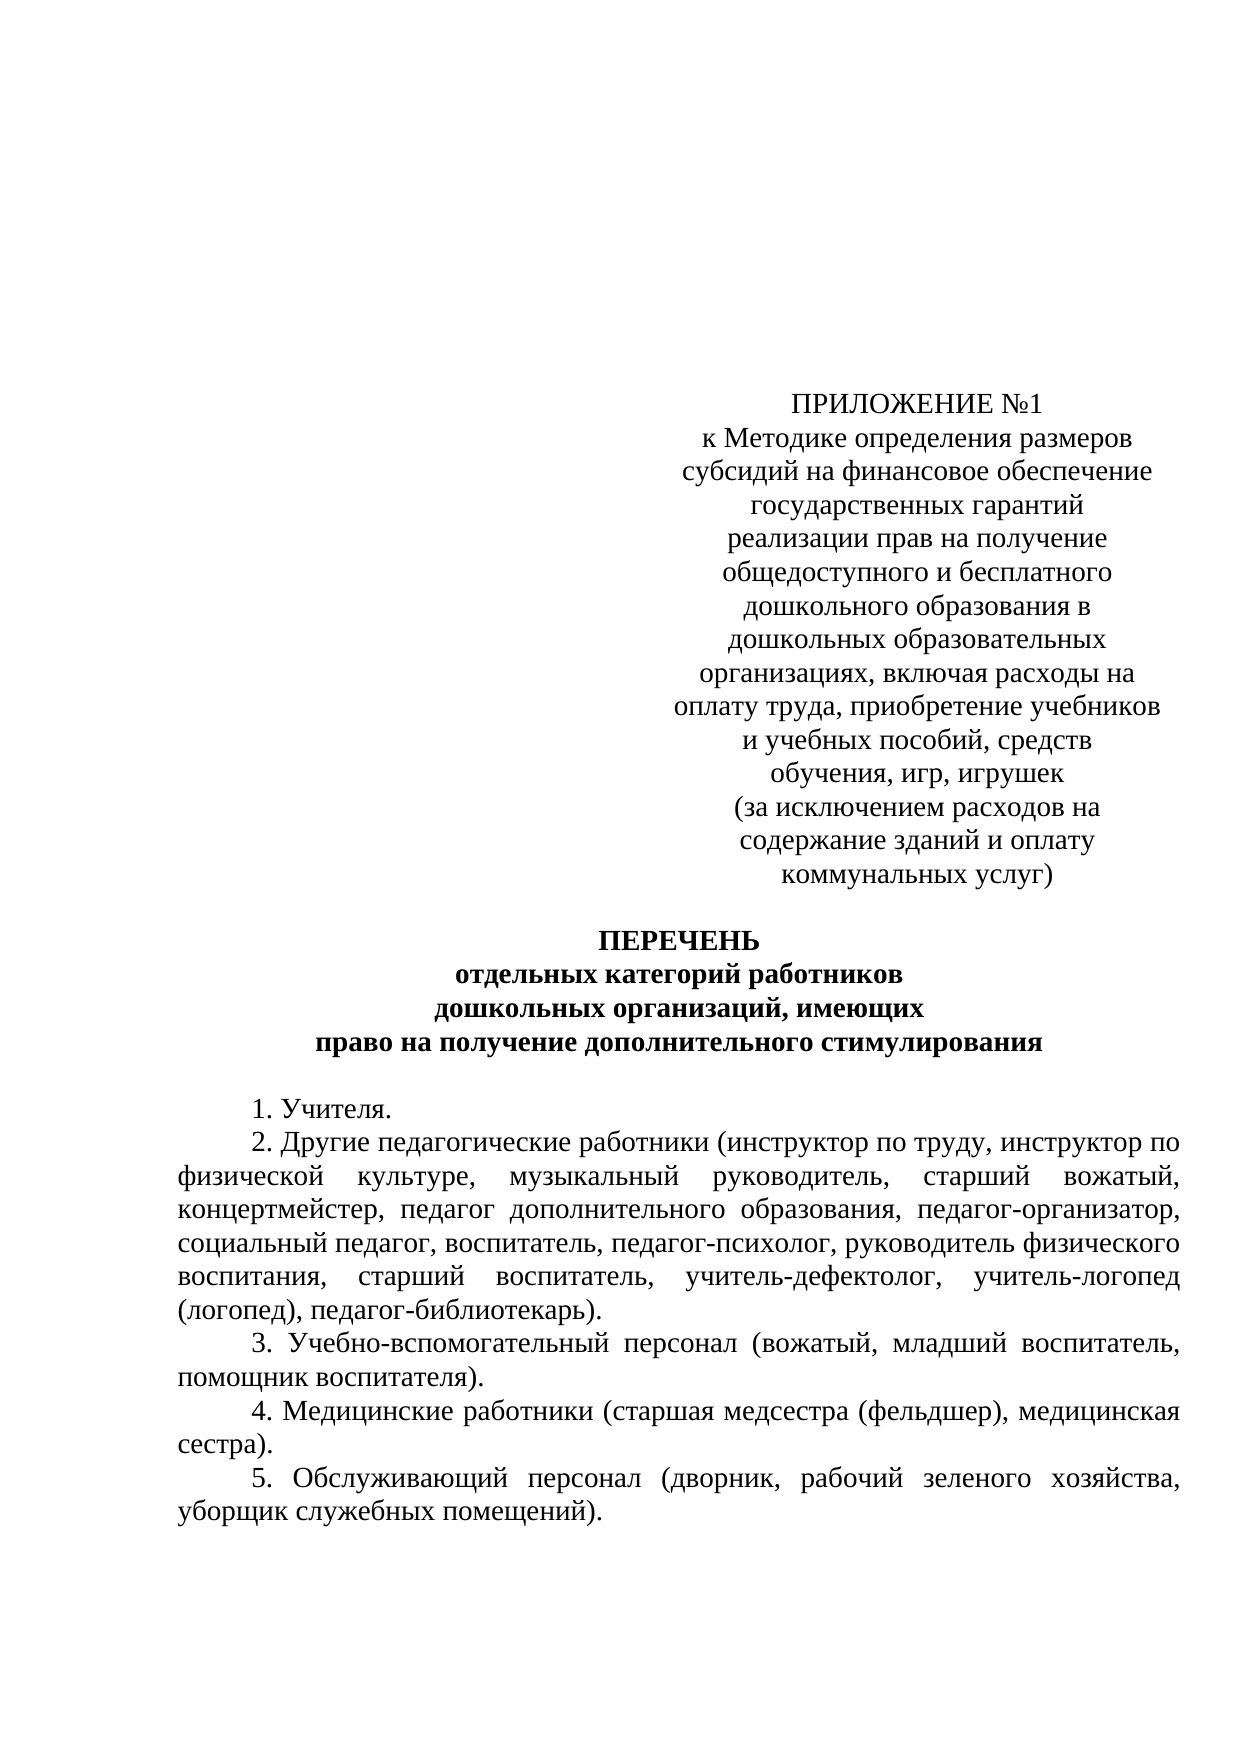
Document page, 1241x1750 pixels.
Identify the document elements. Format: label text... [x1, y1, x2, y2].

text дошкольных организаций, имеющих [177, 990, 1181, 1024]
text право на получение дополнительного стимулирования [177, 1024, 1181, 1057]
table_header ПРИЛОЖЕНИЕ №1 к Методике определения размеров субсидий на финансовое обеспечение государственных гарантий реализации прав на получение общедоступного и бесплатного дошкольного образования в дошкольных образовательных организациях, включая расходы на оплату труда, приобретение учебников и учебных пособий, средств обучения, игр, игрушек (за исключением расходов на содержание зданий и оплату коммунальных услуг) [653, 386, 1181, 889]
text 2. Другие педагогические работники (инструктор по труду, инструктор по физической культуре, музыкальный руководитель, старший вожатый, концертмейстер, педагог дополнительного образования, педагог-организатор, социальный педагог, воспитатель, педагог-психолог, руководитель физического воспитания, старший воспитатель, учитель-дефектолог, учитель-логопед (логопед), педагог-библиотекарь). [177, 1124, 1181, 1326]
text 3. Учебно-вспомогательный персонал (вожатый, младший воспитатель, помощник воспитателя). [177, 1326, 1181, 1393]
text 5. Обслуживающий персонал (дворник, рабочий зеленого хозяйства, уборщик служебных помещений). [177, 1460, 1181, 1527]
text 1. Учителя. [177, 1091, 1181, 1124]
text ПЕРЕЧЕНЬ [177, 923, 1181, 957]
text 4. Медицинские работники (старшая медсестра (фельдшер), медицинская сестра). [177, 1393, 1181, 1460]
text отдельных категорий работников [177, 957, 1181, 990]
